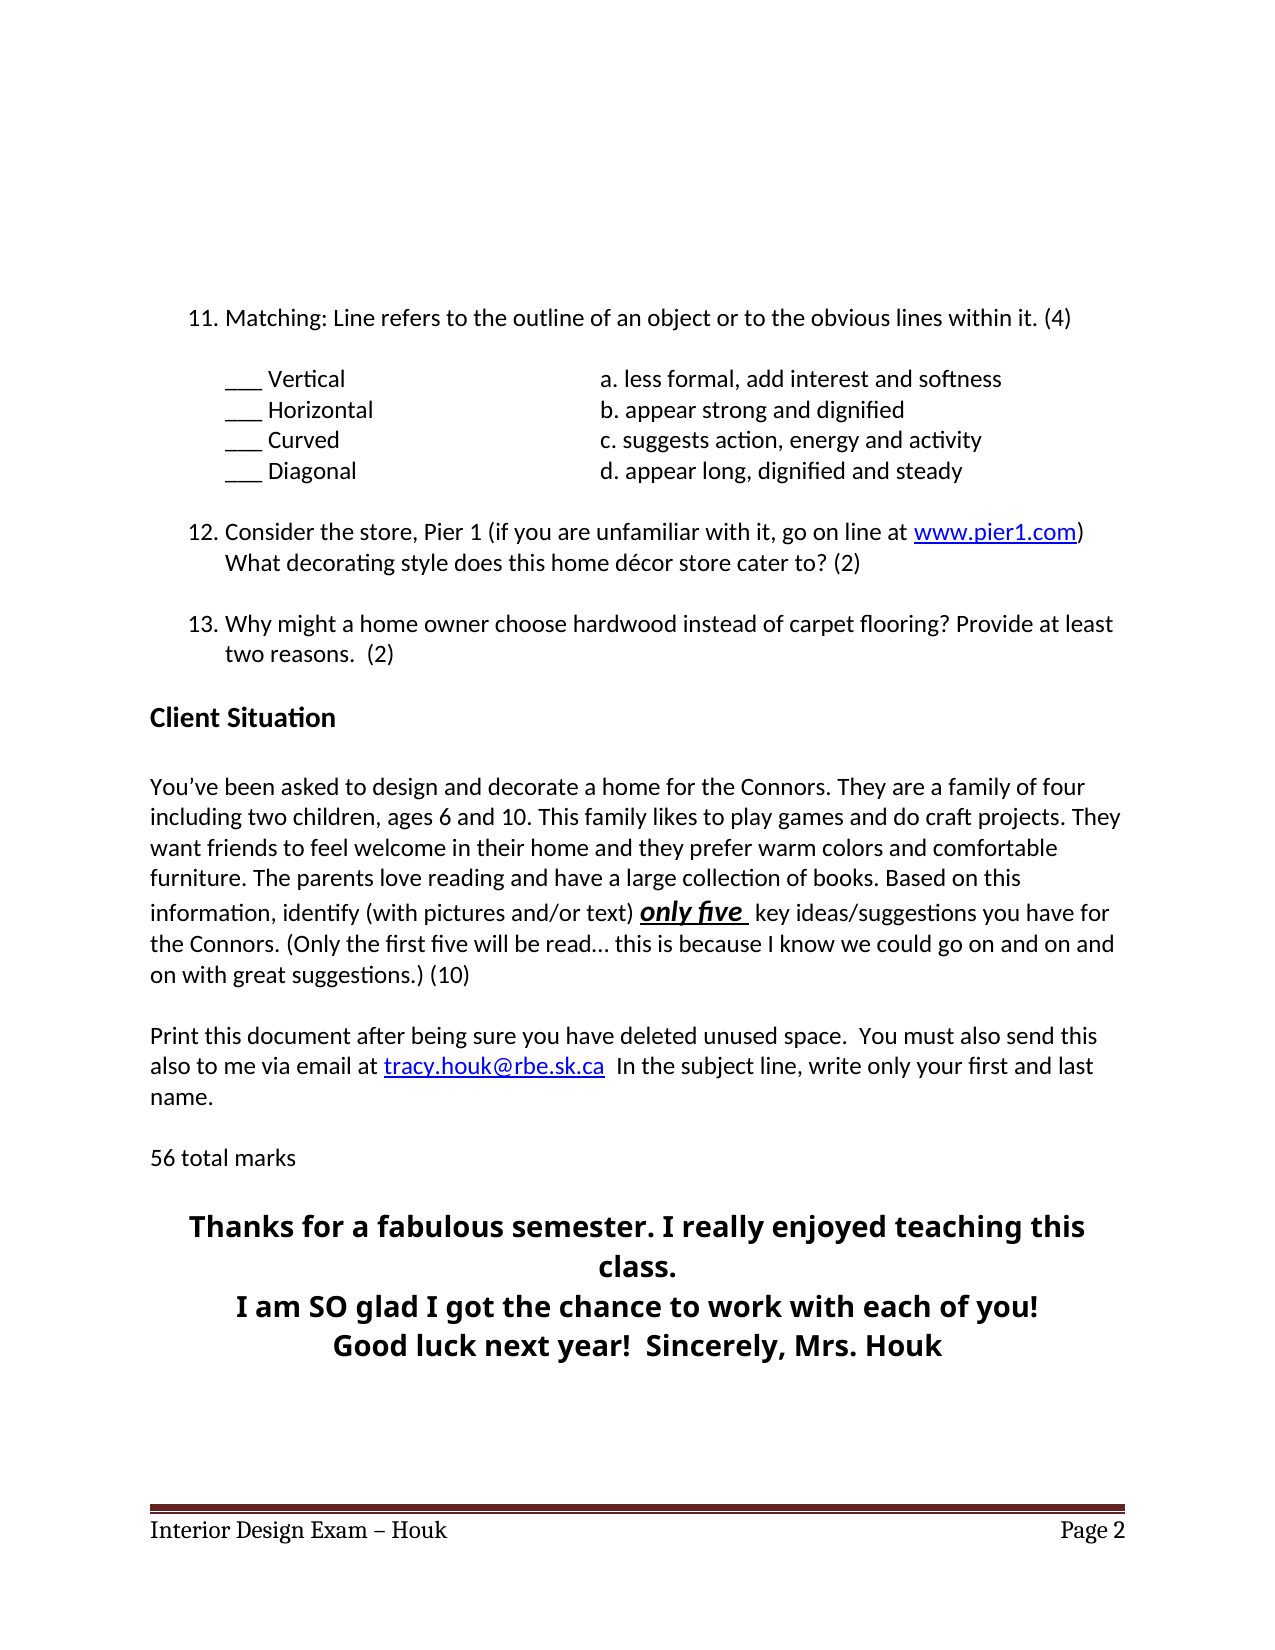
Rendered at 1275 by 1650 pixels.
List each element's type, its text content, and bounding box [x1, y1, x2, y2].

text Client Situation [150, 699, 1125, 735]
text Good luck next year! Sincerely, Mrs. Houk [150, 1326, 1125, 1365]
list ___ Curved c. suggests action, energy and activity [225, 425, 1125, 455]
text Print this document after being sure you have deleted unused space. You must also send this also to me via email at tracy.houk@rbe.sk.ca In the subject line, write only your first and last name. [150, 1020, 1125, 1111]
list ___ Horizontal b. appear strong and dignified [225, 394, 1125, 425]
text Thanks for a fabulous semester. I really enjoyed teaching this class. [150, 1207, 1125, 1286]
list Matching: Line refers to the outline of an object or to the obvious lines within it. (4) [187, 303, 1125, 333]
list Consider the store, Pier 1 (if you are unfamiliar with it, go on line at www.pier1.com) What decorating style does this home décor store cater to? (2) [187, 516, 1125, 577]
text I am SO glad I got the chance to work with each of you! [150, 1286, 1125, 1326]
list Why might a home owner choose hardwood instead of carpet flooring? Provide at least two reasons. (2) [187, 608, 1125, 669]
text You’ve been asked to design and decorate a home for the Connors. They are a family of four including two children, ages 6 and 10. This family likes to play games and do craft projects. They want friends to feel welcome in their home and they prefer warm colors and comfortable furniture. The parents love reading and have a large collection of books. Based on this information, identify (with pictures and/or text) only five key ideas/suggestions you have for the Connors. (Only the first five will be read… this is because I know we could go on and on and on with great suggestions.) (10) [150, 771, 1125, 989]
text 56 total marks [150, 1142, 1125, 1172]
list ___ Vertical a. less formal, add interest and softness [225, 364, 1125, 394]
list ___ Diagonal d. appear long, dignified and steady [225, 455, 1125, 486]
